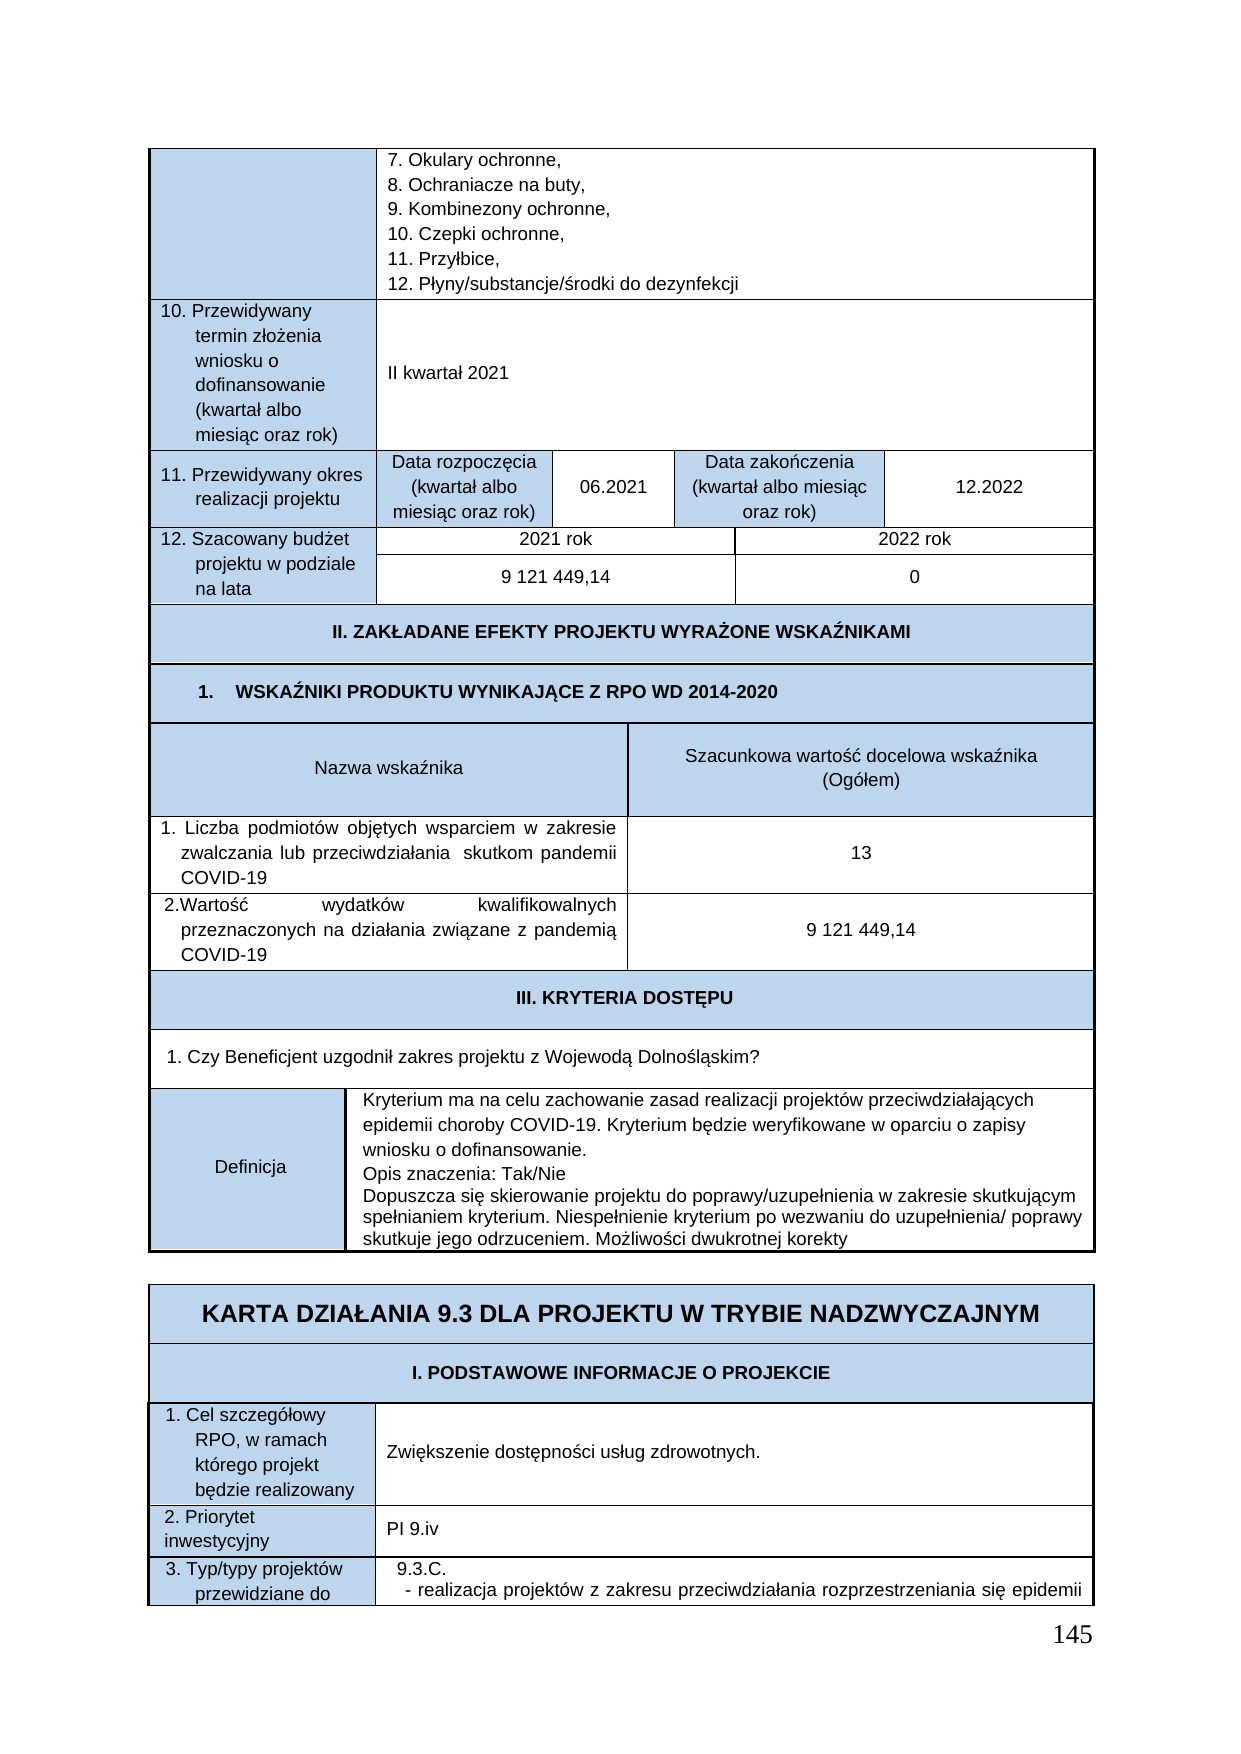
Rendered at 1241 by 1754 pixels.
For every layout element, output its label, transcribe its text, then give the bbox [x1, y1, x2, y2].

table_cell 1. Czy Beneficjent uzgodnił zakres projektu z Wojewodą Dolnośląskim? [151, 1030, 1093, 1088]
table_cell Zwiększenie dostępności usług zdrowotnych. [376, 1404, 1092, 1504]
table_cell 9 121 449,14 [628, 894, 1093, 970]
table_cell 2.Wartość wydatków kwalifikowalnych przeznaczonych na działania związane z pandemią COVID-19 [151, 894, 627, 970]
table_cell Definicja [151, 1089, 344, 1249]
table_header KARTA DZIAŁANIA 9.3 DLA PROJEKTU W TRYBIE NADZWYCZAJNYM [150, 1285, 1093, 1343]
table_cell 10. Przewidywany termin złożenia wniosku o dofinansowanie (kwartał albo miesiąc oraz rok) [151, 300, 376, 450]
table_cell Data zakończenia (kwartał albo miesiąc oraz rok) [675, 451, 884, 527]
table_cell 11. Przewidywany okres realizacji projektu [151, 451, 376, 527]
table_cell Szacunkowa wartość docelowa wskaźnika (Ogółem) [629, 724, 1093, 816]
table_cell Data rozpoczęcia (kwartał albo miesiąc oraz rok) [377, 451, 552, 527]
table_cell Nazwa wskaźnika [151, 724, 627, 816]
table_cell 13 [628, 817, 1093, 893]
table_cell 2. Priorytet inwestycyjny [150, 1506, 375, 1556]
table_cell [150, 1558, 375, 1605]
table_cell 12.2022 [885, 451, 1093, 527]
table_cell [376, 1558, 1092, 1605]
table_cell III. KRYTERIA DOSTĘPU [151, 971, 1093, 1029]
table_cell 2021 rok [377, 528, 734, 554]
table_cell 1. Cel szczegółowy RPO, w ramach którego projekt będzie realizowany [150, 1404, 375, 1504]
table_cell 0 [736, 555, 1093, 603]
table_cell 06.2021 [553, 451, 674, 527]
table_cell II kwartał 2021 [377, 300, 1093, 450]
table_cell I. PODSTAWOWE INFORMACJE O PROJEKCIE [150, 1344, 1093, 1402]
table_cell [377, 149, 1093, 299]
table_cell II. ZAKŁADANE EFEKTY PROJEKTU WYRAŻONE WSKAŹNIKAMI [151, 605, 1093, 662]
table_cell PI 9.iv [376, 1506, 1092, 1556]
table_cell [151, 149, 376, 299]
table_cell 12. Szacowany budżet projektu w podziale na lata [151, 528, 376, 603]
table_cell 2022 rok [736, 528, 1093, 554]
table_cell WSKAŹNIKI PRODUKTU WYNIKAJĄCE Z RPO WD 2014-2020 [151, 665, 1093, 722]
table_cell 1. Liczba podmiotów objętych wsparciem w zakresie zwalczania lub przeciwdziałania skutkom pandemii COVID-19 [151, 817, 627, 893]
table_cell Kryterium ma na celu zachowanie zasad realizacji projektów przeciwdziałających epidemii choroby COVID-19. Kryterium będzie weryfikowane w oparciu o zapisy wniosku o dofinansowanie. Opis znaczenia: Tak/Nie Dopuszcza się skierowanie projektu do poprawy/uzupełnienia w zakresie skutkującym spełnianiem kryterium. Niespełnienie kryterium po wezwaniu do uzupełnienia/ poprawy skutkuje jego odrzuceniem. Możliwości dwukrotnej korekty [347, 1089, 1093, 1249]
table_cell 9 121 449,14 [377, 555, 735, 603]
